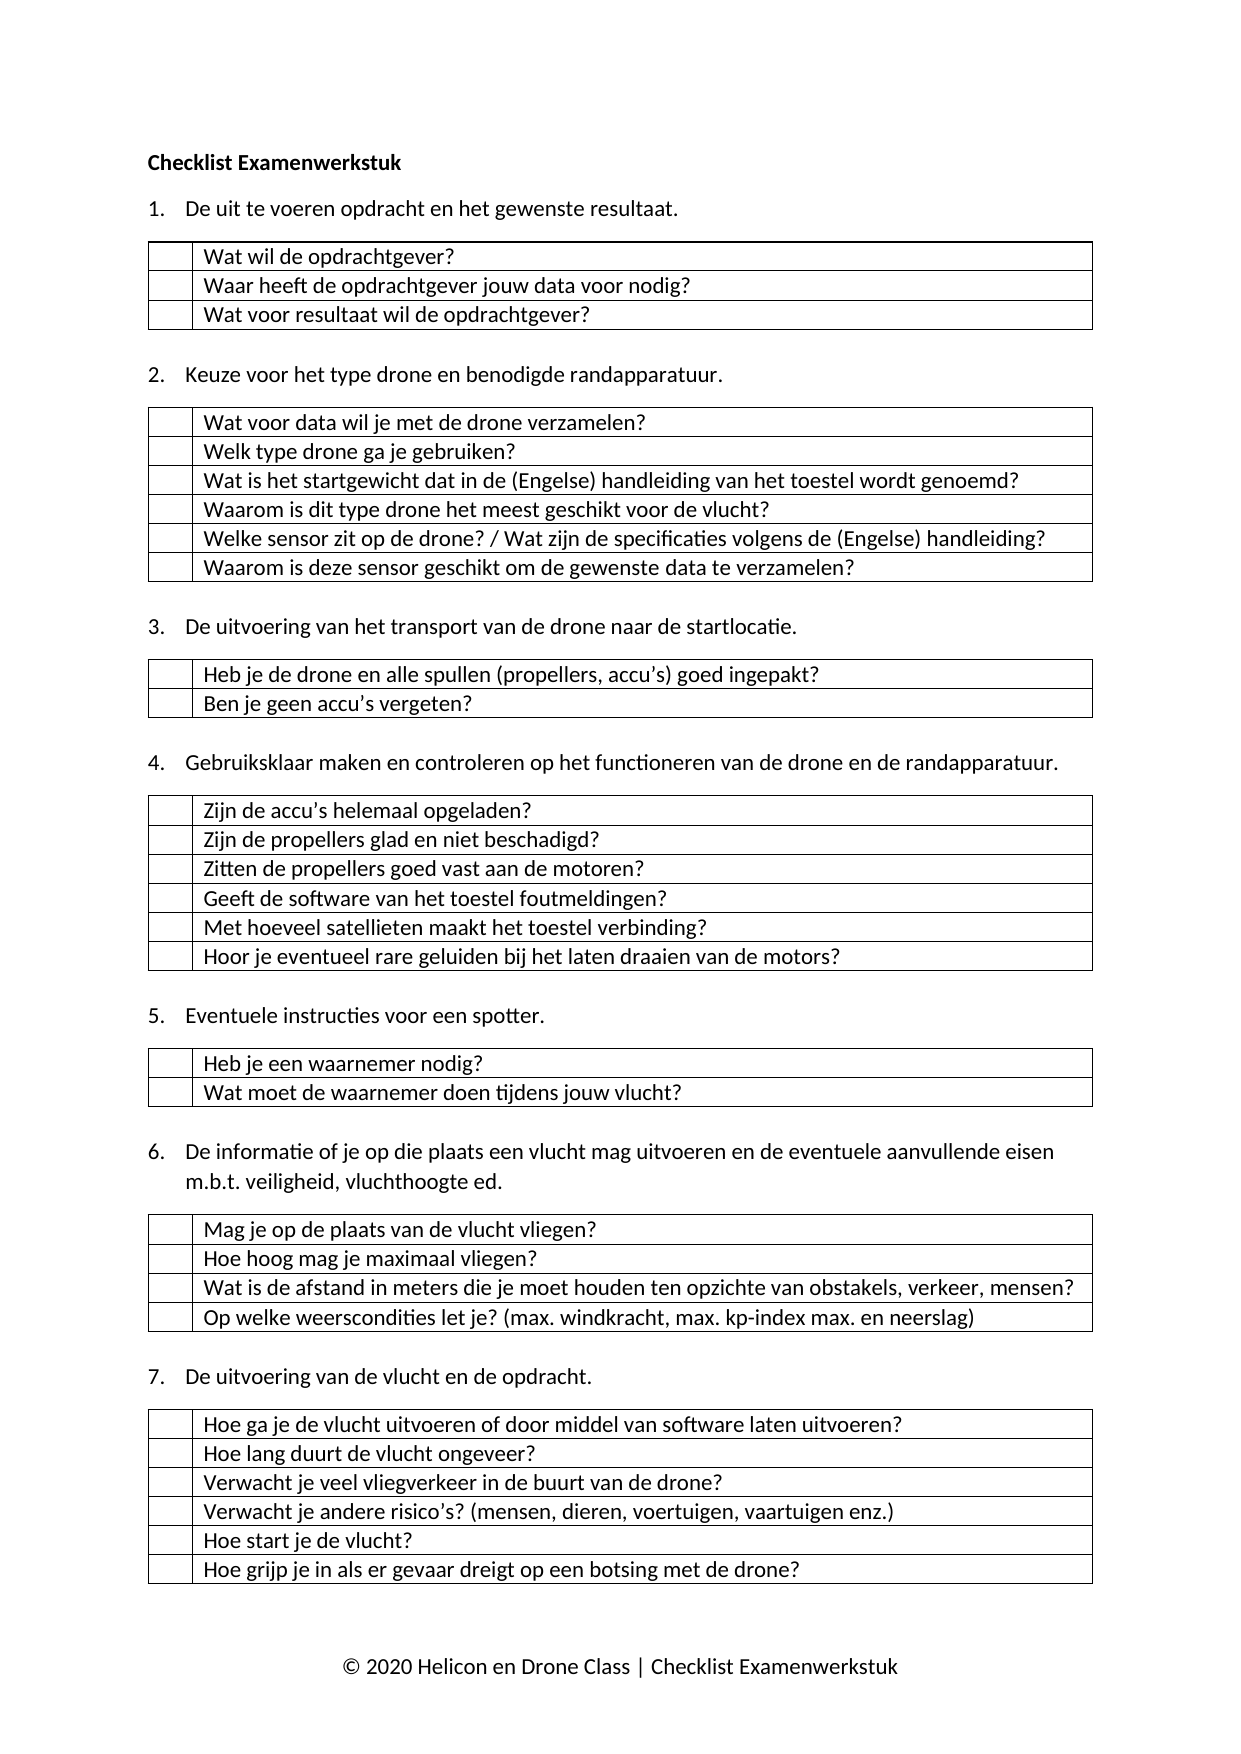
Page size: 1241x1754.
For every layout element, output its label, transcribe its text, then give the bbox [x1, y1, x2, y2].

list Eventuele instructies voor een spotter. [148, 1001, 1093, 1029]
table_cell [149, 437, 192, 465]
table_cell [149, 1245, 192, 1272]
table_cell Verwacht je andere risico’s? (mensen, dieren, voertuigen, vaartuigen enz.) [193, 1497, 1092, 1525]
table_cell [149, 1497, 192, 1525]
table_header Wat voor data wil je met de drone verzamelen? [193, 408, 1092, 436]
table_cell Zitten de propellers goed vast aan de motoren? [193, 855, 1092, 883]
table_cell Verwacht je veel vliegverkeer in de buurt van de drone? [193, 1468, 1092, 1496]
table_cell Wat is het startgewicht dat in de (Engelse) handleiding van het toestel wordt genoemd? [193, 466, 1092, 494]
table_cell Hoe grijp je in als er gevaar dreigt op een botsing met de drone? [193, 1555, 1092, 1583]
table_header Hoe ga je de vlucht uitvoeren of door middel van software laten uitvoeren? [193, 1410, 1092, 1438]
table_cell [149, 689, 192, 717]
table_cell [149, 855, 192, 883]
table_cell [149, 1468, 192, 1496]
table_cell [149, 553, 192, 581]
text Checklist Examenwerkstuk [148, 148, 1093, 176]
table_cell Wat voor resultaat wil de opdrachtgever? [193, 301, 1092, 328]
table_cell [149, 913, 192, 941]
table_header [149, 1410, 192, 1438]
table_header [149, 243, 192, 270]
table_cell Geeft de software van het toestel foutmeldingen? [193, 884, 1092, 912]
table_header [149, 1215, 192, 1243]
table_cell [149, 826, 192, 853]
table_cell [149, 1078, 192, 1106]
table_cell [149, 495, 192, 523]
table_header Wat wil de opdrachtgever? [193, 243, 1092, 270]
table_cell [149, 301, 192, 328]
table_cell Hoor je eventueel rare geluiden bij het laten draaien van de motors? [193, 942, 1092, 970]
table_cell [149, 942, 192, 970]
table_cell [149, 466, 192, 494]
table_cell Wat is de afstand in meters die je moet houden ten opzichte van obstakels, verkeer, mensen? [193, 1274, 1092, 1302]
table_cell Hoe lang duurt de vlucht ongeveer? [193, 1439, 1092, 1467]
table_cell Waarom is deze sensor geschikt om de gewenste data te verzamelen? [193, 553, 1092, 581]
table_header [149, 796, 192, 824]
table_cell Wat moet de waarnemer doen tijdens jouw vlucht? [193, 1078, 1092, 1106]
table_cell Waar heeft de opdrachtgever jouw data voor nodig? [193, 271, 1092, 299]
list Keuze voor het type drone en benodigde randapparatuur. [148, 360, 1093, 388]
table_cell Hoe hoog mag je maximaal vliegen? [193, 1245, 1092, 1272]
table_cell [149, 1555, 192, 1583]
table_header Heb je de drone en alle spullen (propellers, accu’s) goed ingepakt? [193, 660, 1092, 688]
table_cell Welk type drone ga je gebruiken? [193, 437, 1092, 465]
table_cell Ben je geen accu’s vergeten? [193, 689, 1092, 717]
table_header [149, 408, 192, 436]
table_cell [149, 271, 192, 299]
table_cell [149, 1274, 192, 1302]
table_cell Waarom is dit type drone het meest geschikt voor de vlucht? [193, 495, 1092, 523]
table_cell Op welke weerscondities let je? (max. windkracht, max. kp-index max. en neerslag) [193, 1303, 1092, 1331]
table_cell [149, 1303, 192, 1331]
table_cell [149, 1526, 192, 1554]
table_header [149, 1049, 192, 1077]
list De informatie of je op die plaats een vlucht mag uitvoeren en de eventuele aanvullende eisen m.b.t. veiligheid, vluchthoogte ed. [148, 1137, 1093, 1196]
table_header Mag je op de plaats van de vlucht vliegen? [193, 1215, 1092, 1243]
table_cell [149, 524, 192, 552]
table_cell Welke sensor zit op de drone? / Wat zijn de specificaties volgens de (Engelse) handleiding? [193, 524, 1092, 552]
table_header Zijn de accu’s helemaal opgeladen? [193, 796, 1092, 824]
table_cell [149, 884, 192, 912]
table_header [149, 660, 192, 688]
list De uitvoering van de vlucht en de opdracht. [148, 1362, 1093, 1390]
table_cell Met hoeveel satellieten maakt het toestel verbinding? [193, 913, 1092, 941]
table_cell Hoe start je de vlucht? [193, 1526, 1092, 1554]
table_cell Zijn de propellers glad en niet beschadigd? [193, 826, 1092, 853]
table_cell [149, 1439, 192, 1467]
list De uit te voeren opdracht en het gewenste resultaat. [148, 194, 1093, 222]
list Gebruiksklaar maken en controleren op het functioneren van de drone en de randapparatuur. [148, 748, 1093, 777]
list De uitvoering van het transport van de drone naar de startlocatie. [148, 612, 1093, 640]
table_header Heb je een waarnemer nodig? [193, 1049, 1092, 1077]
